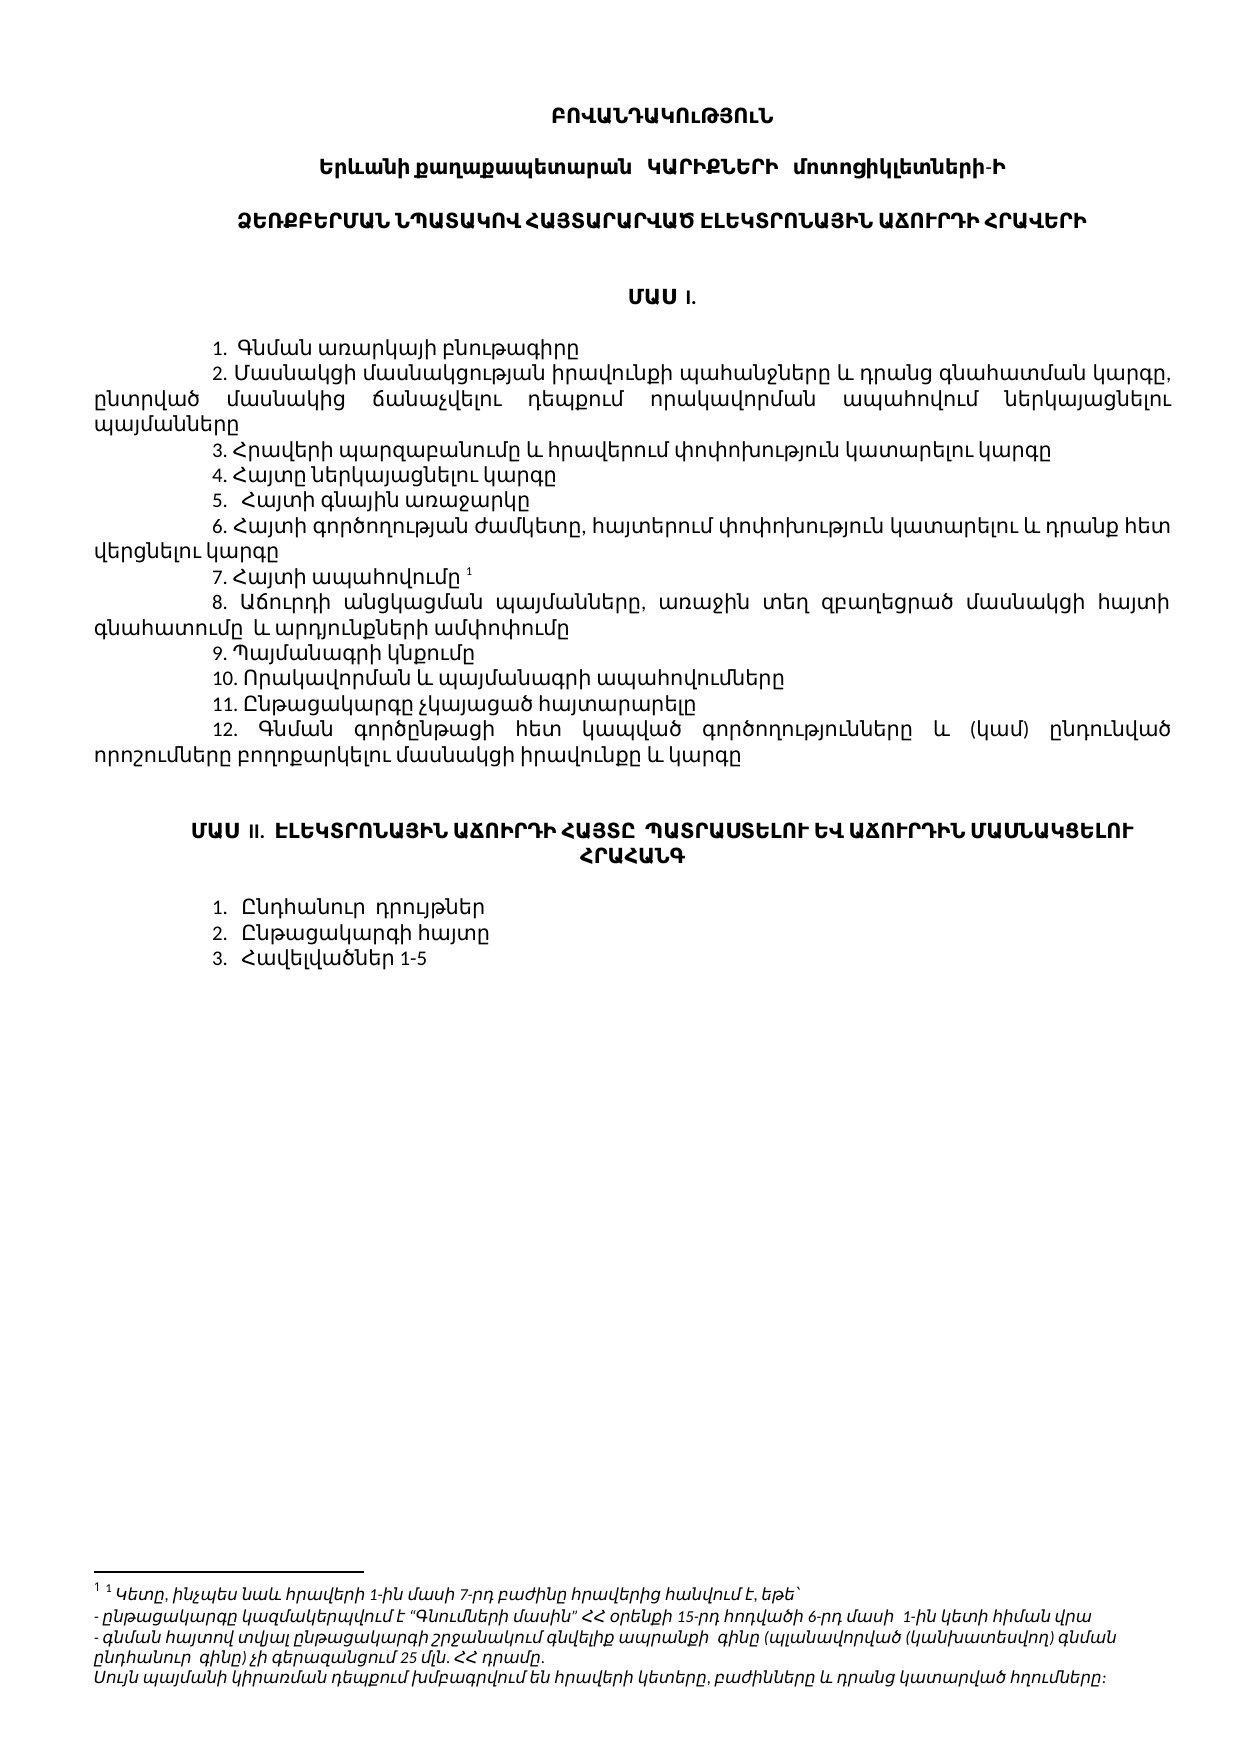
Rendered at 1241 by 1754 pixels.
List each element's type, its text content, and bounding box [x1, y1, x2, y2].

text 12. Գնման գործընթացի հետ կապված գործողությունները և (կամ) ընդունված որոշումները բողոքարկելու մասնակցի իրավունքը և կարգը [94, 716, 1171, 767]
text 1. Գնման առարկայի բնութագիրը [94, 335, 1171, 361]
text 2. Մասնակցի մասնակցության իրավունքի պահանջները և դրանց գնահատման կարգը, ընտրված մասնակից ճանաչվելու դեպքում որակավորման ապահովում ներկայացնելու պայմանները [94, 361, 1171, 437]
text ՄԱՍ II. ԷԼԵԿՏՐՈՆԱՅԻՆ ԱՃՈԻՐԴԻ ՀԱՅՏԸ ՊԱՏՐԱՍՏԵԼՈՒ ԵՎ ԱՃՈՒՐԴԻՆ ՄԱՍՆԱԿՑԵԼՈՒ ՀՐԱՀԱՆԳ [94, 818, 1171, 869]
text Երևանի քաղաքապետարան ԿԱՐԻՔՆԵՐԻ մոտոցիկլետների-Ի [94, 154, 1171, 179]
text 4. Հայտը ներկայացնելու կարգը [94, 462, 1171, 488]
text 3. Հրավերի պարզաբանումը և հրավերում փոփոխություն կատարելու կարգը [94, 437, 1171, 462]
text ՁԵՌՔԲԵՐՄԱՆ ՆՊԱՏԱԿՈՎ ՀԱՅՏԱՐԱՐՎԱԾ ԷԼԵԿՏՐՈՆԱՅԻՆ ԱՃՈՒՐԴԻ ՀՐԱՎԵՐԻ [94, 208, 1171, 233]
text 2. Ընթացակարգի հայտը [94, 920, 1171, 945]
text ՄԱՍ I. [94, 284, 1171, 310]
text 3. Հավելվածներ 1-5 [94, 945, 1171, 971]
text 1. Ընդհանուր դրույթներ [94, 894, 1171, 920]
text 8. Աճուրդի անցկացման պայմանները, առաջին տեղ զբաղեցրած մասնակցի հայտի գնահատումը և արդյունքների ամփոփումը [94, 589, 1171, 640]
text 6. Հայտի գործողության ժամկետը, հայտերում փոփոխություն կատարելու և դրանք հետ վերցնելու կարգը [94, 513, 1171, 564]
text ԲՈՎԱՆԴԱԿՈւԹՅՈւՆ [94, 103, 1171, 128]
text 7. Հայտի ապահովումը 1 [94, 564, 1171, 589]
text 10. Որակավորման և պայմանագրի ապահովումները [94, 666, 1171, 691]
text 5. Հայտի գնային առաջարկը [94, 488, 1171, 513]
text 9. Պայմանագրի կնքումը [94, 640, 1171, 666]
text 11. Ընթացակարգը չկայացած հայտարարելը [94, 691, 1171, 716]
